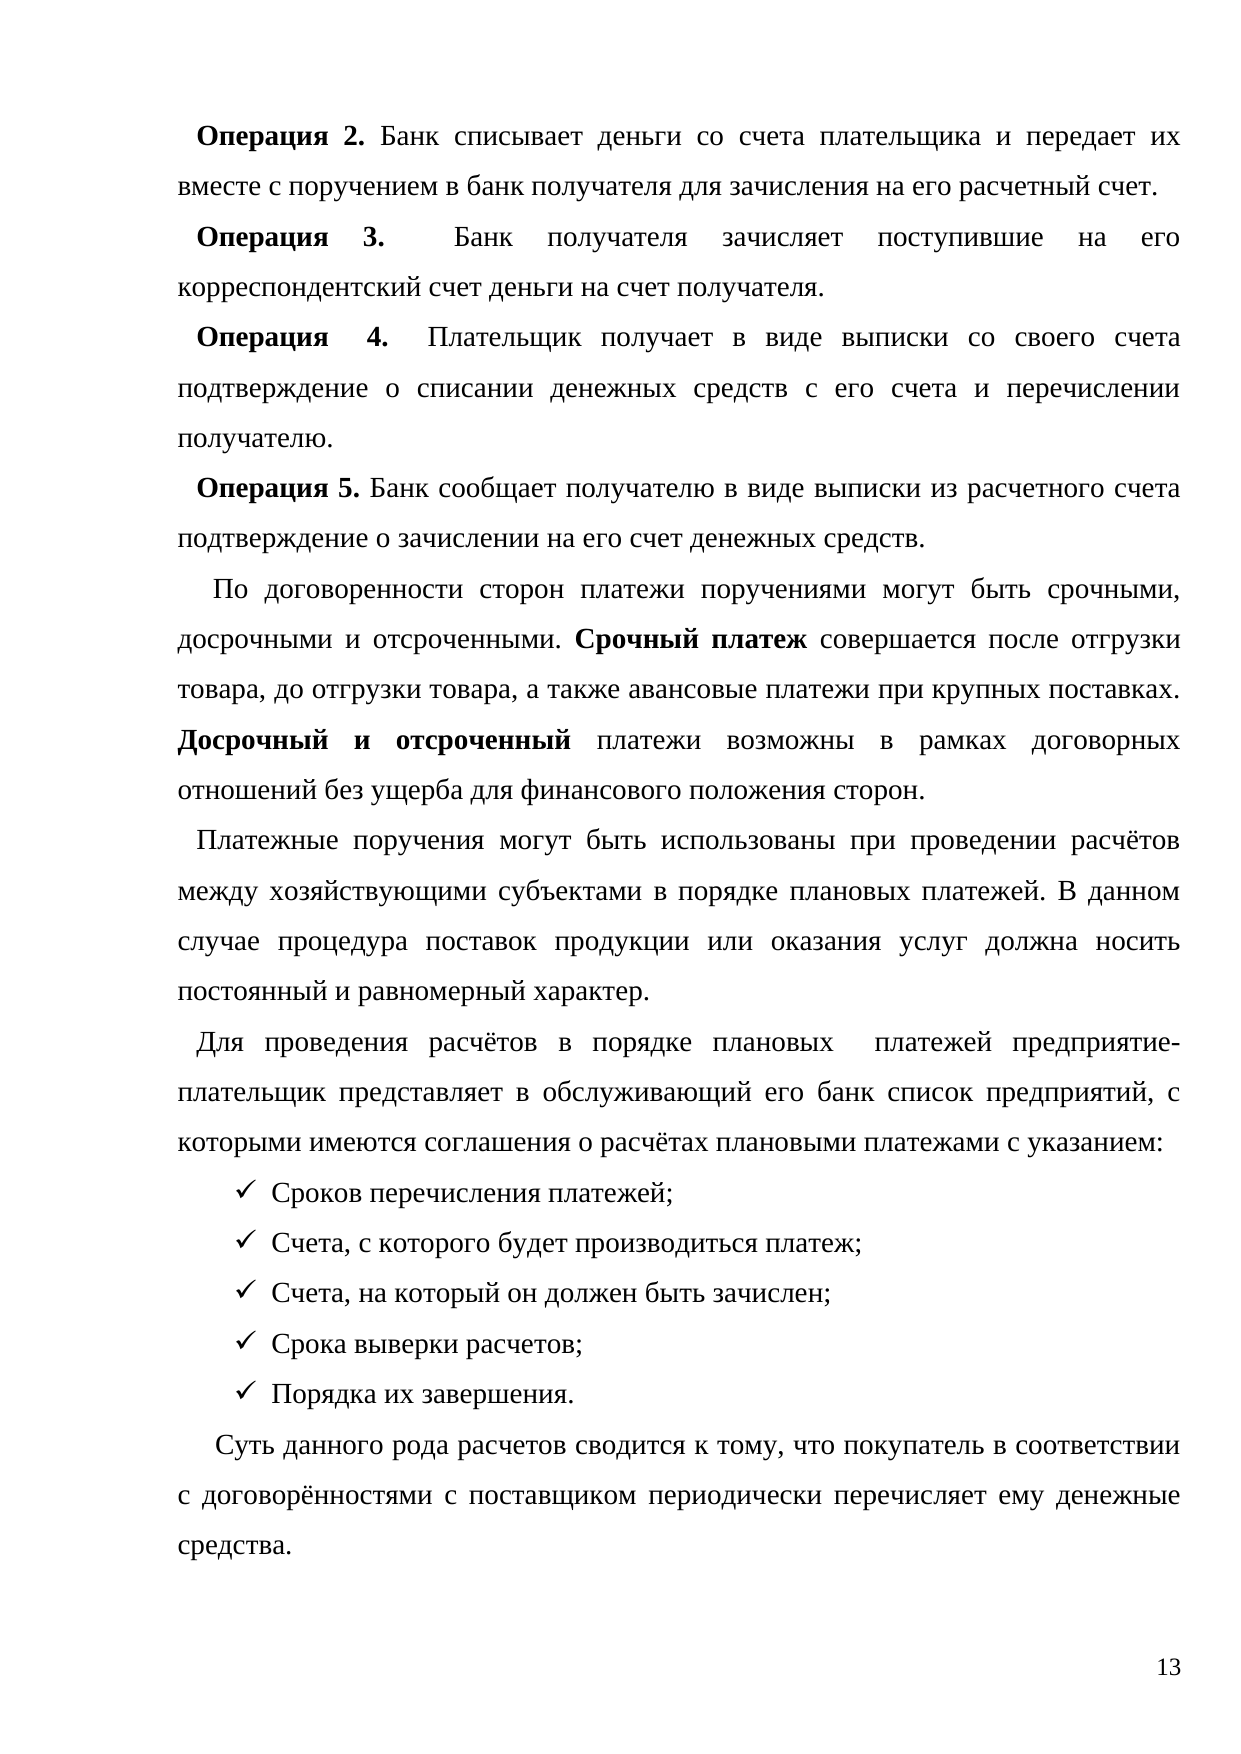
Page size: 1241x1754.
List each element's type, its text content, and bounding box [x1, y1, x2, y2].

text Операция 5. Банк сообщает получателю в виде выписки из расчетного счета подтверждение о зачислении на его счет денежных средств. [177, 470, 1181, 554]
text Операция 2. Банк списывает деньги со счета плательщика и передает их вместе с поручением в банк получателя для зачисления на его расчетный счет. [177, 118, 1181, 202]
list Счета, на который он должен быть зачислен; [233, 1276, 1181, 1309]
text Для проведения расчётов в порядке плановых платежей предприятие- плательщик представляет в обслуживающий его банк список предприятий, с которыми имеются соглашения о расчётах плановыми платежами с указанием: [177, 1024, 1181, 1158]
list Счета, с которого будет производиться платеж; [233, 1225, 1181, 1259]
list Порядка их завершения. [233, 1376, 1181, 1410]
text Платежные поручения могут быть использованы при проведении расчётов между хозяйствующими субъектами в порядке плановых платежей. В данном случае процедура поставок продукции или оказания услуг должна носить постоянный и равномерный характер. [177, 822, 1181, 1007]
list Сроков перечисления платежей; [233, 1175, 1181, 1208]
list Срока выверки расчетов; [233, 1326, 1181, 1359]
text Операция 3. Банк получателя зачисляет поступившие на его корреспондентский счет деньги на счет получателя. [177, 219, 1181, 303]
text Операция 4. Плательщик получает в виде выписки со своего счета подтверждение о списании денежных средств с его счета и перечислении получателю. [177, 319, 1181, 453]
text Суть данного рода расчетов сводится к тому, что покупатель в соответствии с договорённостями с поставщиком периодически перечисляет ему денежные средства. [177, 1427, 1181, 1561]
text По договоренности сторон платежи поручениями могут быть срочными, досрочными и отсроченными. Срочный платеж совершается после отгрузки товара, до отгрузки товара, а также авансовые платежи при крупных поставках. Досрочный и отсроченный платежи возможны в рамках договорных отношений без ущерба для финансового положения сторон. [177, 571, 1181, 806]
